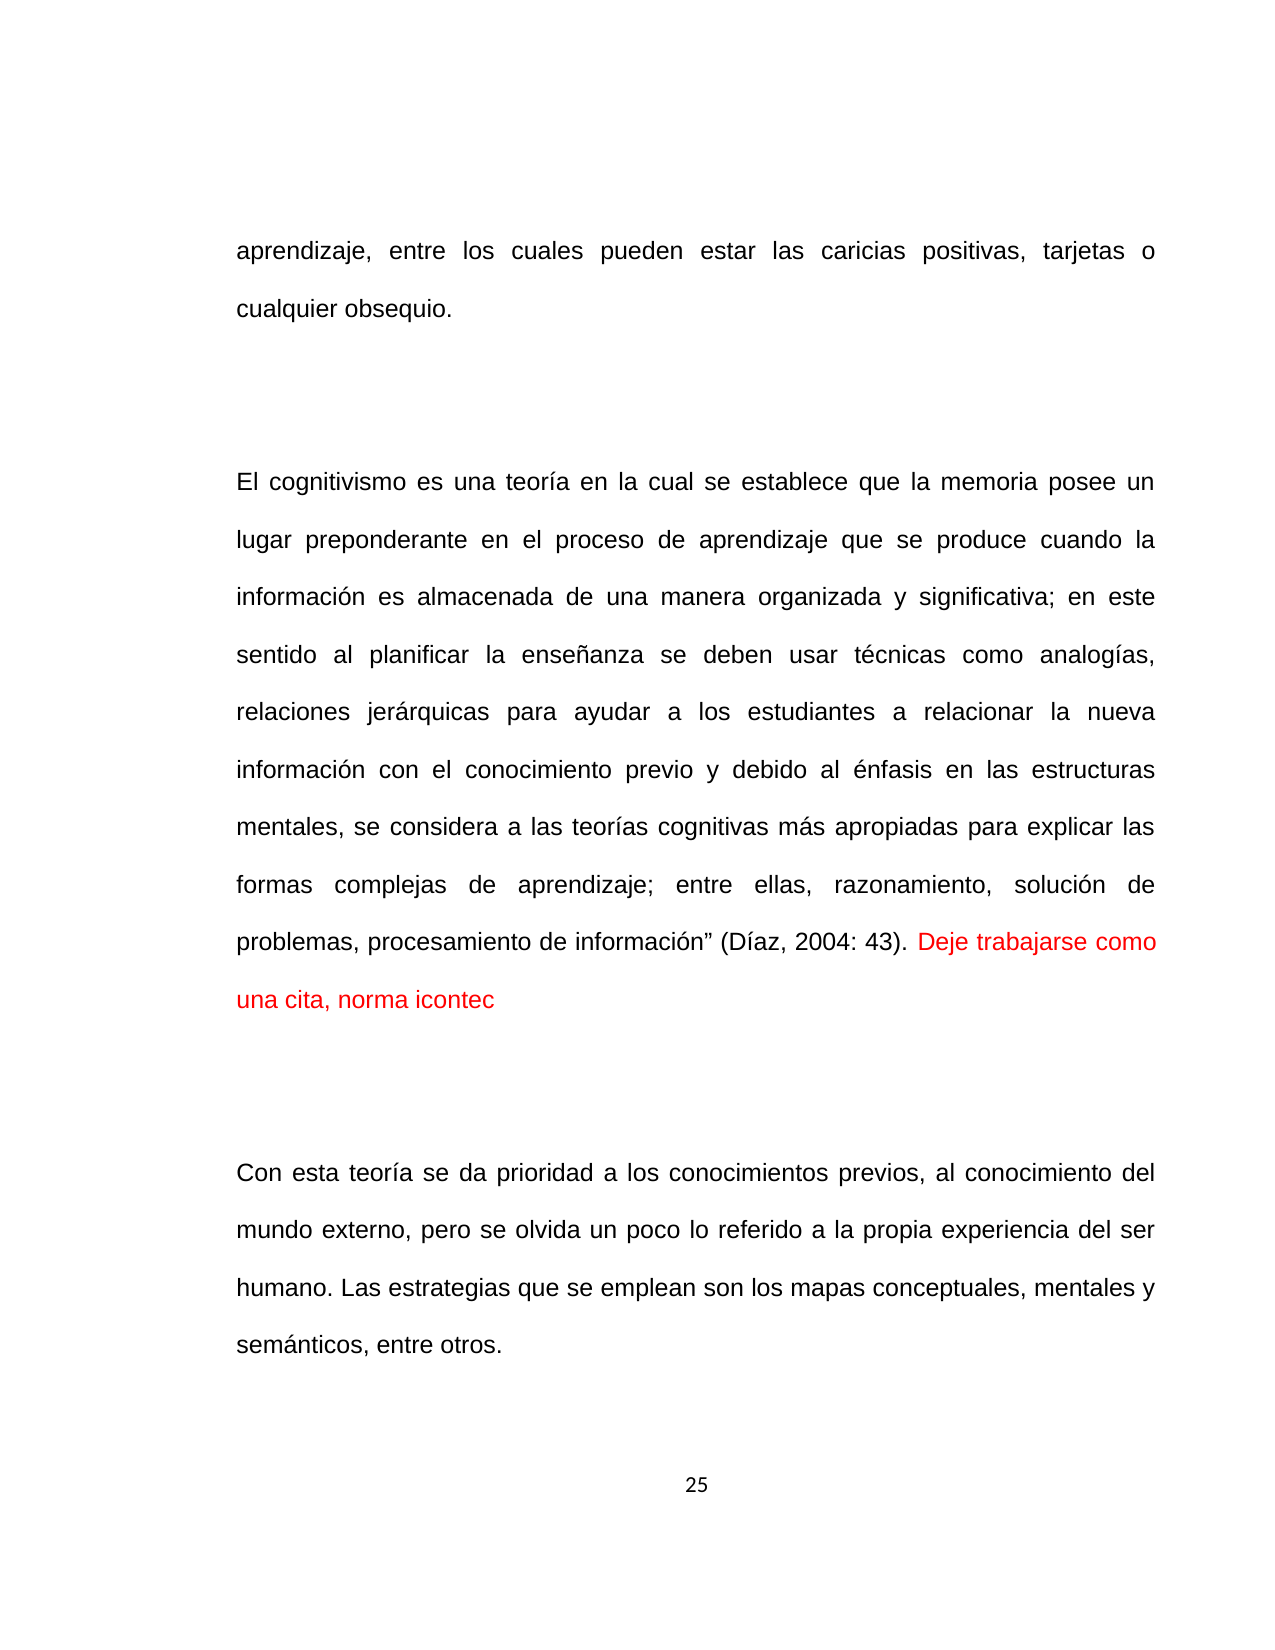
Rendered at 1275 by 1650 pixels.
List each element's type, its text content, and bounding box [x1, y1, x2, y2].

text Con esta teoría se da prioridad a los conocimientos previos, al conocimiento del mundo externo, pero se olvida un poco lo referido a la propia experiencia del ser humano. Las estrategias que se emplean son los mapas conceptuales, mentales y semánticos, entre otros. [236, 1158, 1157, 1359]
text El cognitivismo es una teoría en la cual se establece que la memoria posee un lugar preponderante en el proceso de aprendizaje que se produce cuando la información es almacenada de una manera organizada y significativa; en este sentido al planificar la enseñanza se deben usar técnicas como analogías, relaciones jerárquicas para ayudar a los estudiantes a relacionar la nueva información con el conocimiento previo y debido al énfasis en las estructuras mentales, se considera a las teorías cognitivas más apropiadas para explicar las formas complejas de aprendizaje; entre ellas, razonamiento, solución de problemas, procesamiento de información” (Díaz, 2004: 43). Deje trabajarse como una cita, norma icontec [236, 467, 1157, 1013]
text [236, 236, 1157, 322]
